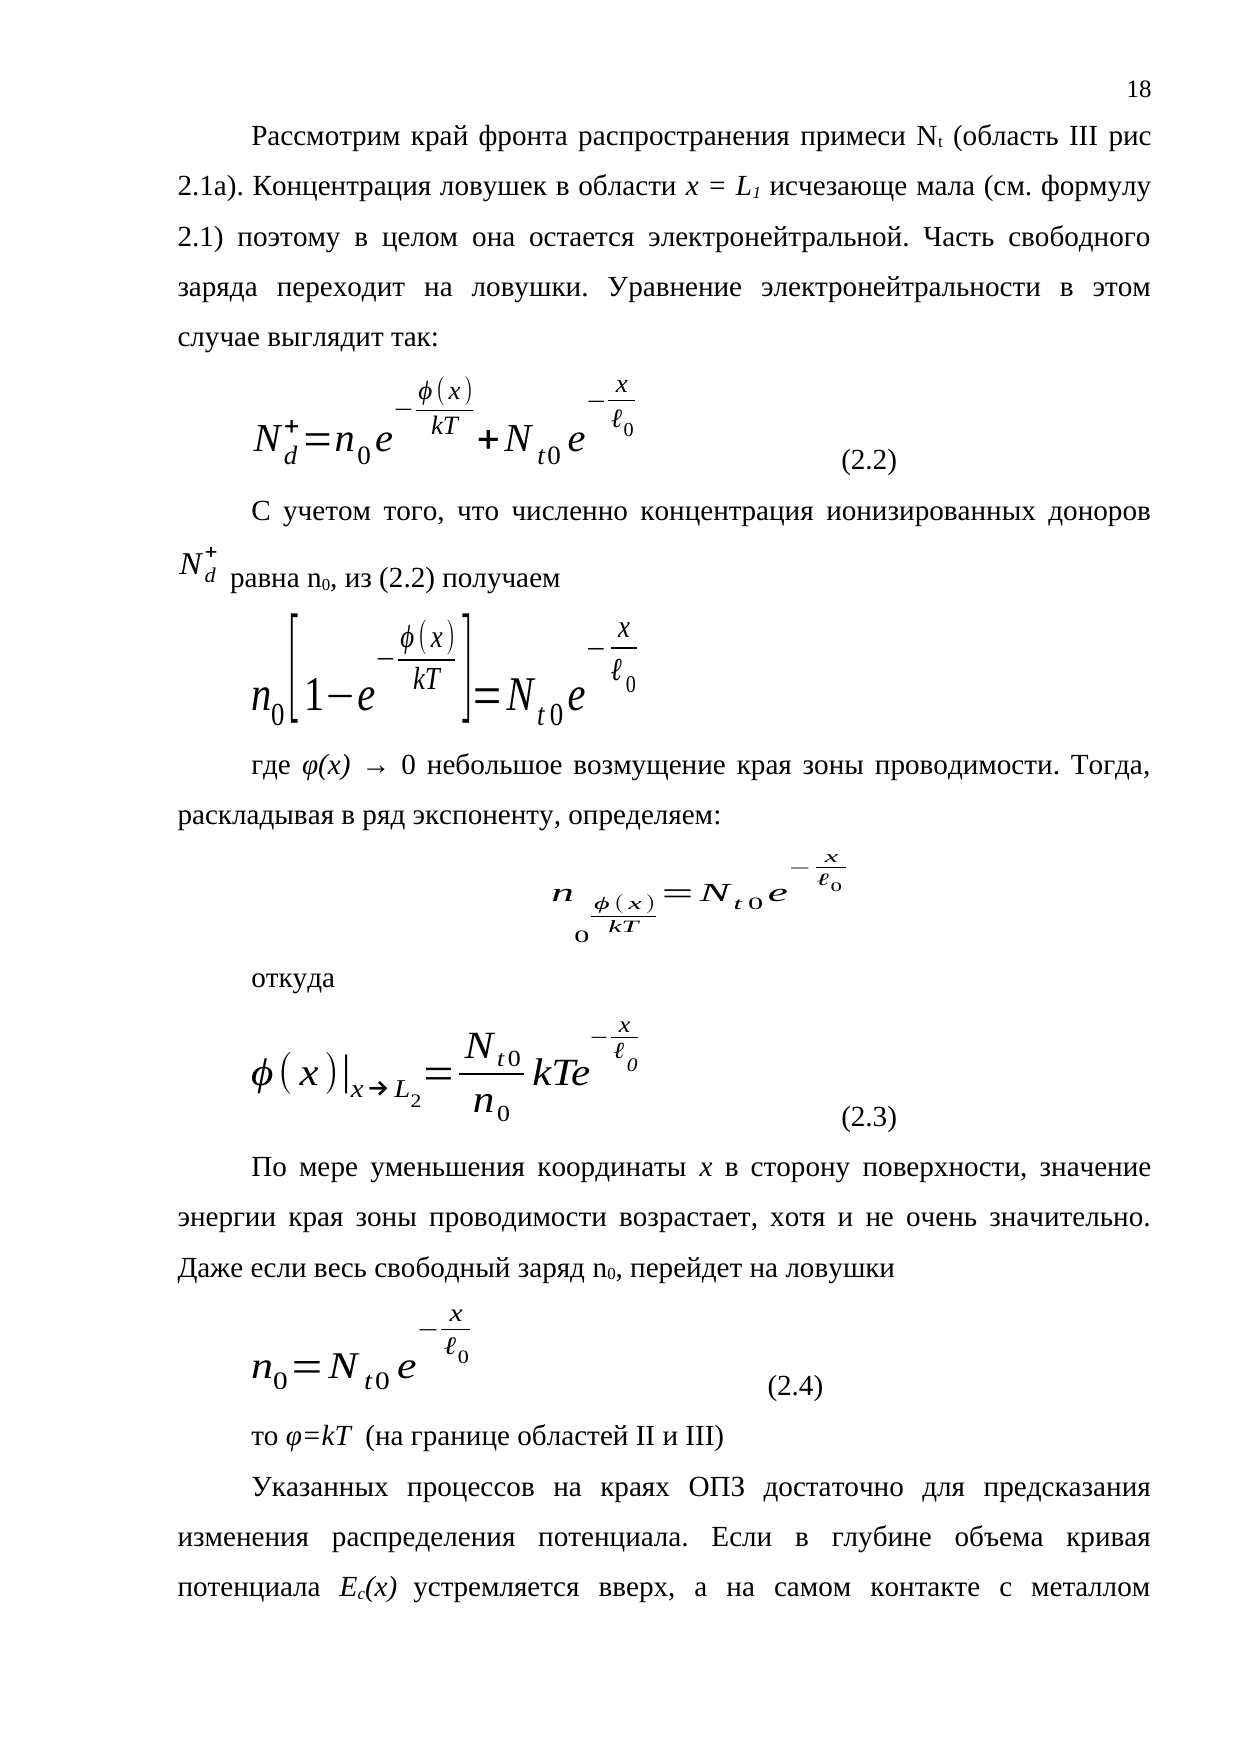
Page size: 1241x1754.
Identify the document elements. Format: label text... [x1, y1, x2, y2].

text Рассмотрим край фронта распространения примеси Nt (область III рис 2.1а). Концентрация ловушек в области x = L1 исчезающе мала (см. формулу 2.1) поэтому в целом она остается электронейтральной. Часть свободного заряда переходит на ловушки. Уравнение электронейтральности в этом случае выглядит так: [177, 118, 1152, 353]
text где φ(x) → 0 небольшое возмущение края зоны проводимости. Тогда, раскладывая в ряд экспоненту, определяем: [177, 747, 1152, 831]
text откуда [177, 960, 1152, 994]
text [177, 1469, 1152, 1603]
text С учетом того, что численно концентрация ионизированных доноров равна n0, из (2.2) получаем [177, 493, 1152, 594]
text (2.3) [177, 1011, 1152, 1132]
text По мере уменьшения координаты x в сторону поверхности, значение энергии края зоны проводимости возрастает, хотя и не очень значительно. Даже если весь свободный заряд n0, перейдет на ловушки [177, 1149, 1152, 1283]
text (2.4) [177, 1300, 1152, 1402]
text то φ=kT (на границе областей II и III) [177, 1418, 1152, 1452]
text (2.2) [177, 370, 1152, 476]
